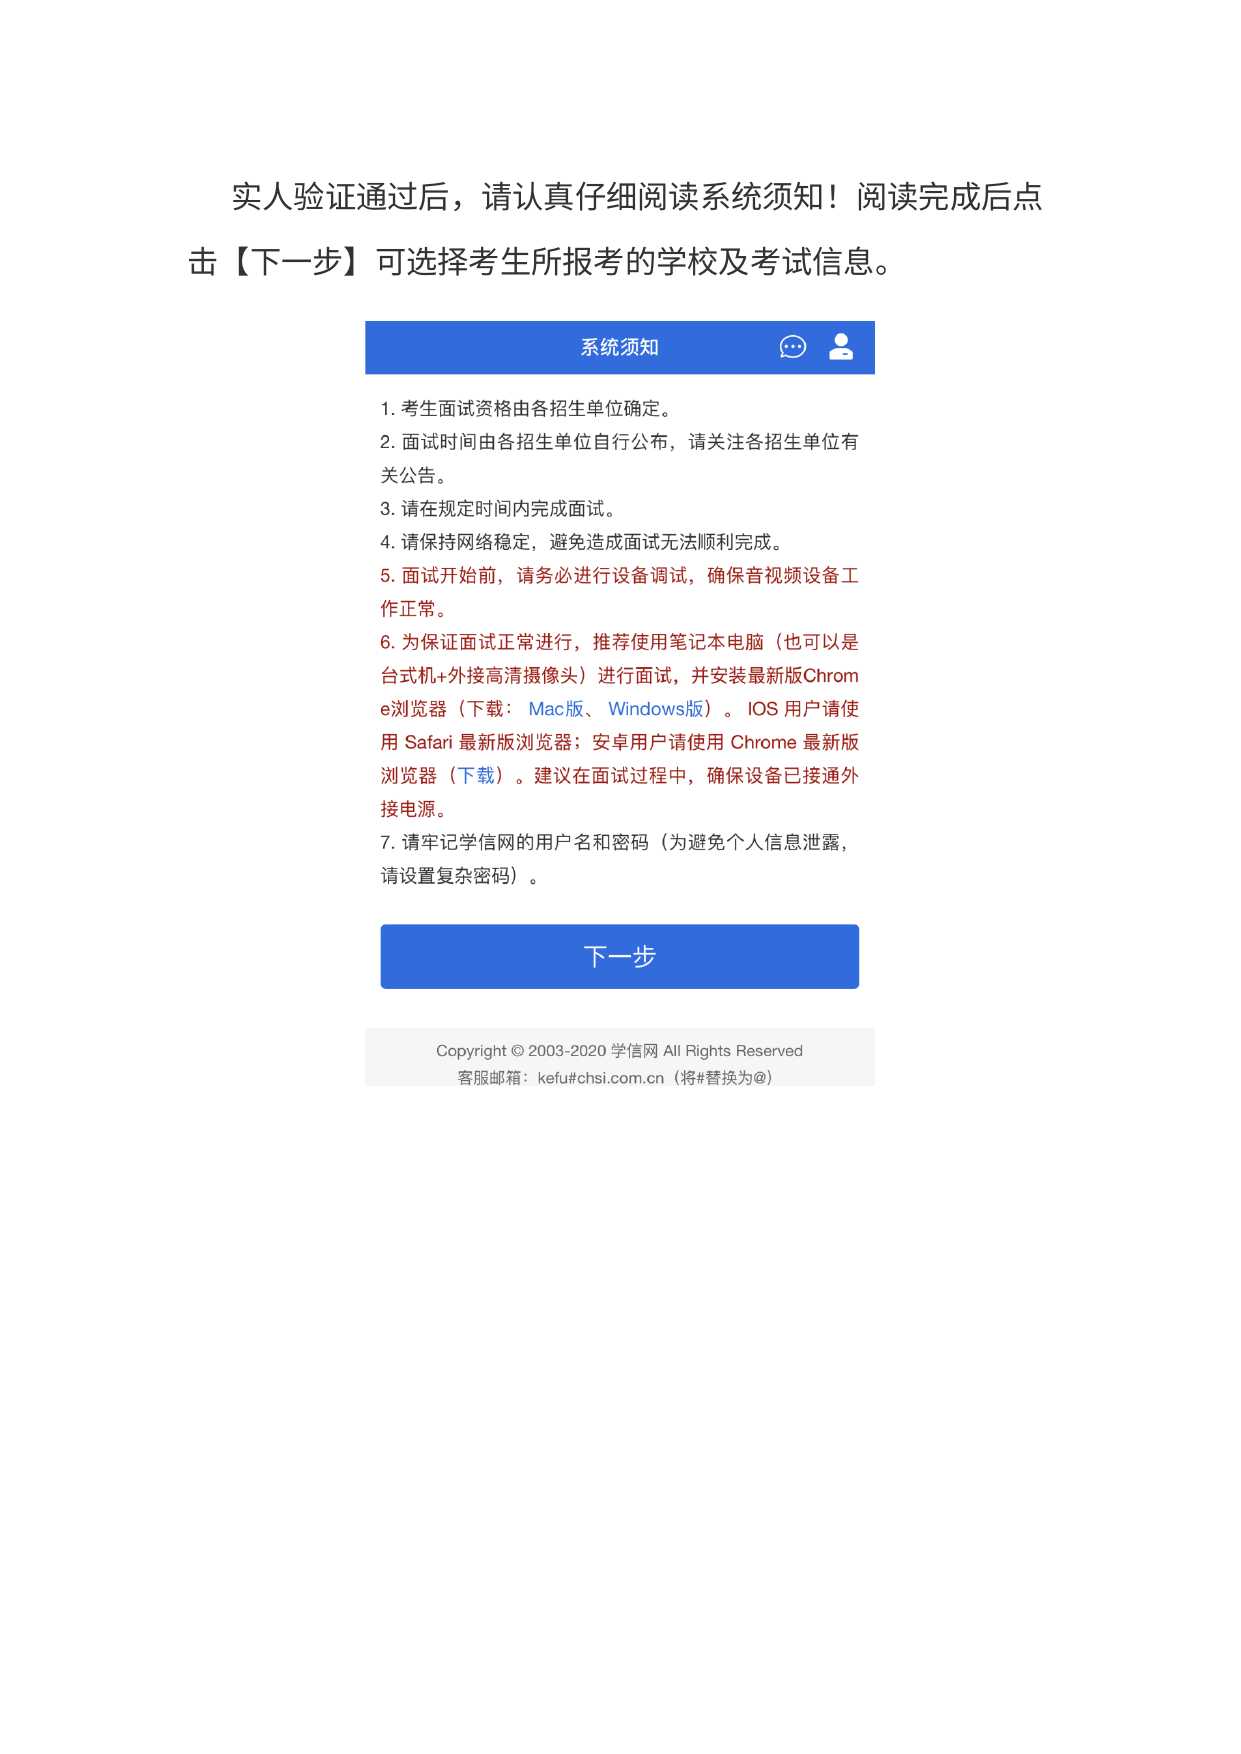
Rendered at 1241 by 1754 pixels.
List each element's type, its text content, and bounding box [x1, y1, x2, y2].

text 实人验证通过后，请认真仔细阅读系统须知！阅读完成后点击【下一步】可选择考生所报考的学校及考试信息。 [187, 162, 1053, 292]
picture [365, 321, 875, 1086]
